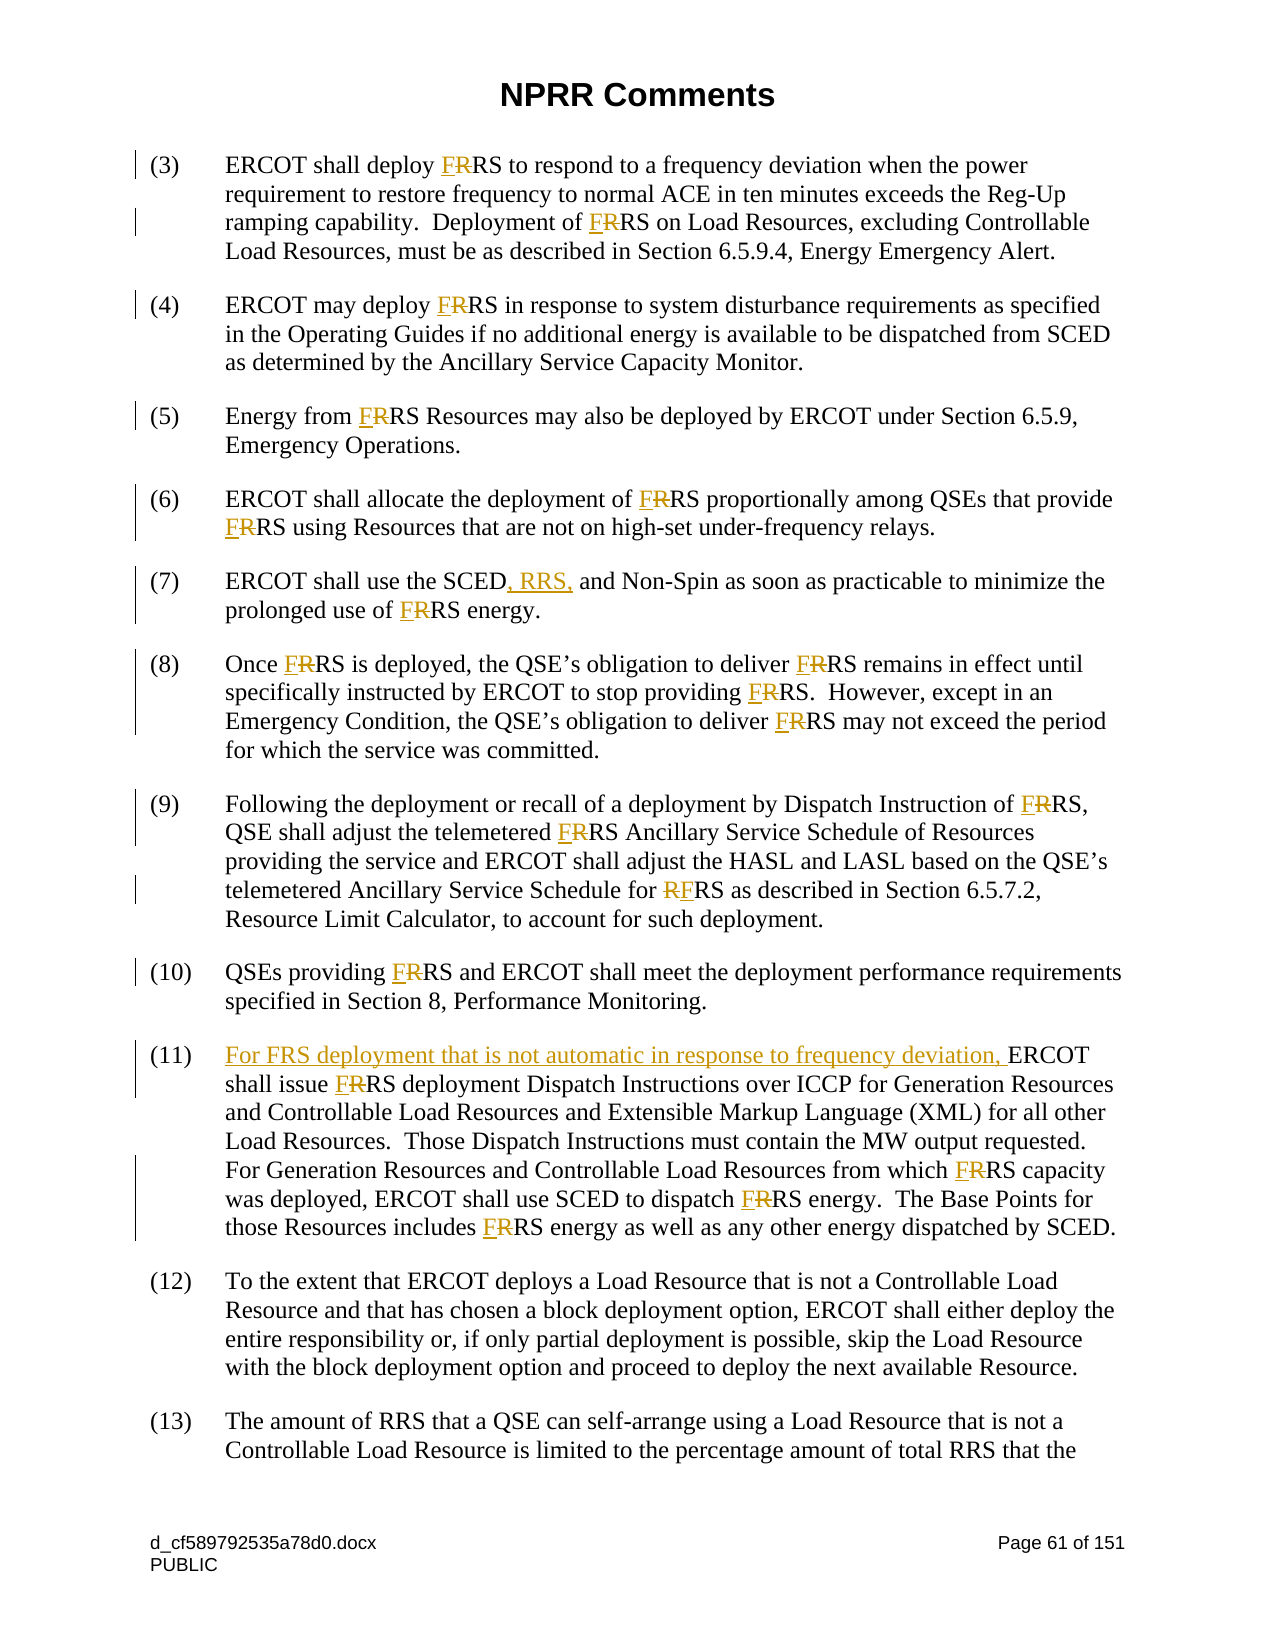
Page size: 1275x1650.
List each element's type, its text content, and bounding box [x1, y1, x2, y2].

text (9) Following the deployment or recall of a deployment by Dispatch Instruction of RS, QSE shall adjust the telemetered RS Ancillary Service Schedule of Resources providing the service and ERCOT shall adjust the HASL and LASL based on the QSE’s telemetered Ancillary Service Schedule for RS as described in Section 6.5.7.2, Resource Limit Calculator, to account for such deployment. [150, 789, 1125, 932]
text (6) ERCOT shall allocate the deployment of RS proportionally among QSEs that provide RS using Resources that are not on high-set under-frequency relays. [150, 484, 1125, 541]
text (3) ERCOT shall deploy RS to respond to a frequency deviation when the power requirement to restore frequency to normal ACE in ten minutes exceeds the Reg-Up ramping capability. Deployment of RS on Load Resources, excluding Controllable Load Resources, must be as described in Section 6.5.9.4, Energy Emergency Alert. [150, 150, 1125, 265]
text (7) ERCOT shall use the SCED and Non-Spin as soon as practicable to minimize the prolonged use of RS energy. [150, 566, 1125, 624]
text (4) ERCOT may deploy RS in response to system disturbance requirements as specified in the Operating Guides if no additional energy is available to be dispatched from SCED as determined by the Ancillary Service Capacity Monitor. [150, 290, 1125, 376]
text (8) Once RS is deployed, the QSE’s obligation to deliver RS remains in effect until specifically instructed by ERCOT to stop providing RS. However, except in an Emergency Condition, the QSE’s obligation to deliver RS may not exceed the period for which the service was committed. [150, 649, 1125, 764]
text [150, 1406, 1125, 1464]
text (5) Energy from RS Resources may also be deployed by ERCOT under Section 6.5.9, Emergency Operations. [150, 401, 1125, 459]
text (12) To the extent that ERCOT deploys a Load Resource that is not a Controllable Load Resource and that has chosen a block deployment option, ERCOT shall either deploy the entire responsibility or, if only partial deployment is possible, skip the Load Resource with the block deployment option and proceed to deploy the next available Resource. [150, 1266, 1125, 1381]
text (11) ERCOT shall issue RS deployment Dispatch Instructions over ICCP for Generation Resources and Controllable Load Resources and Extensible Markup Language (XML) for all other Load Resources. Those Dispatch Instructions must contain the MW output requested. For Generation Resources and Controllable Load Resources from which RS capacity was deployed, ERCOT shall use SCED to dispatch RS energy. The Base Points for those Resources includes RS energy as well as any other energy dispatched by SCED. [150, 1040, 1125, 1241]
text (10) QSEs providing RS and ERCOT shall meet the deployment performance requirements specified in Section 8, Performance Monitoring. [150, 957, 1125, 1015]
